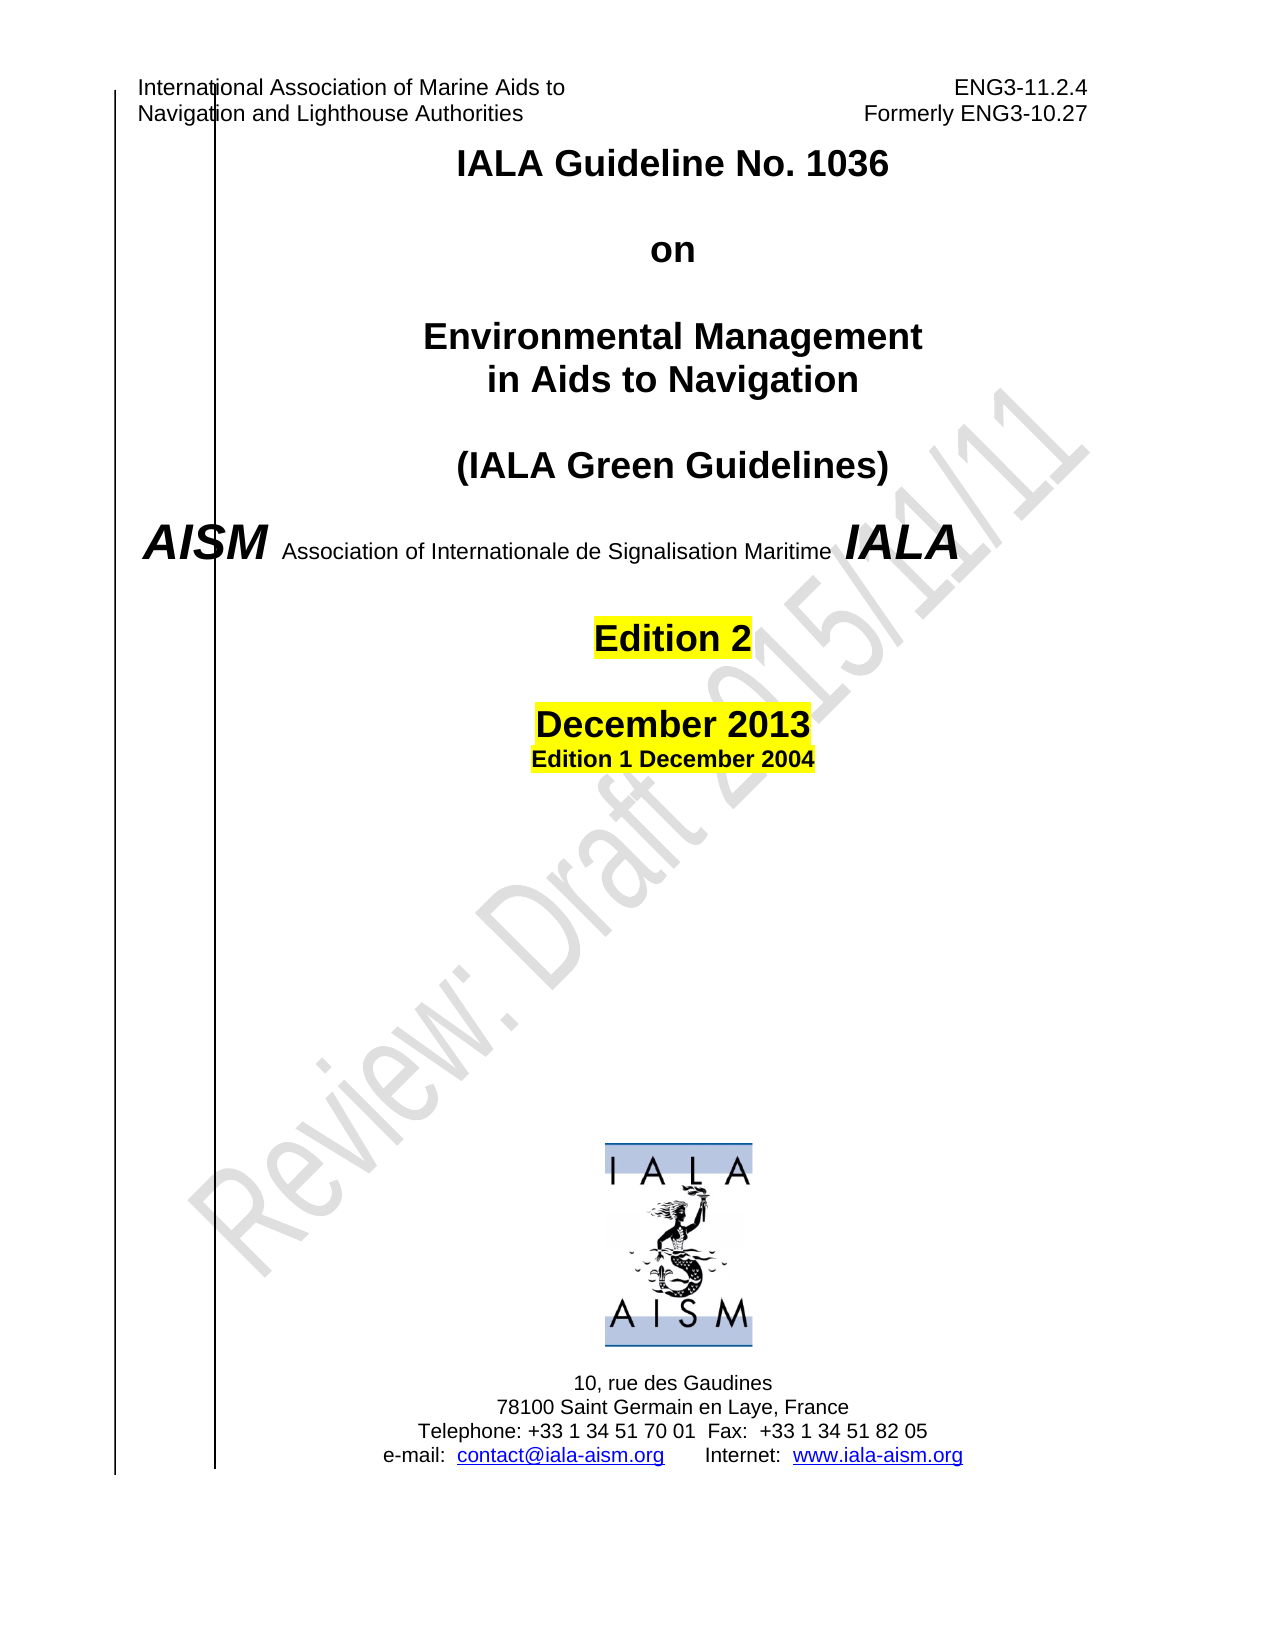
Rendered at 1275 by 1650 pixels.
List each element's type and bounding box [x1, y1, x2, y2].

picture [605, 1143, 753, 1347]
